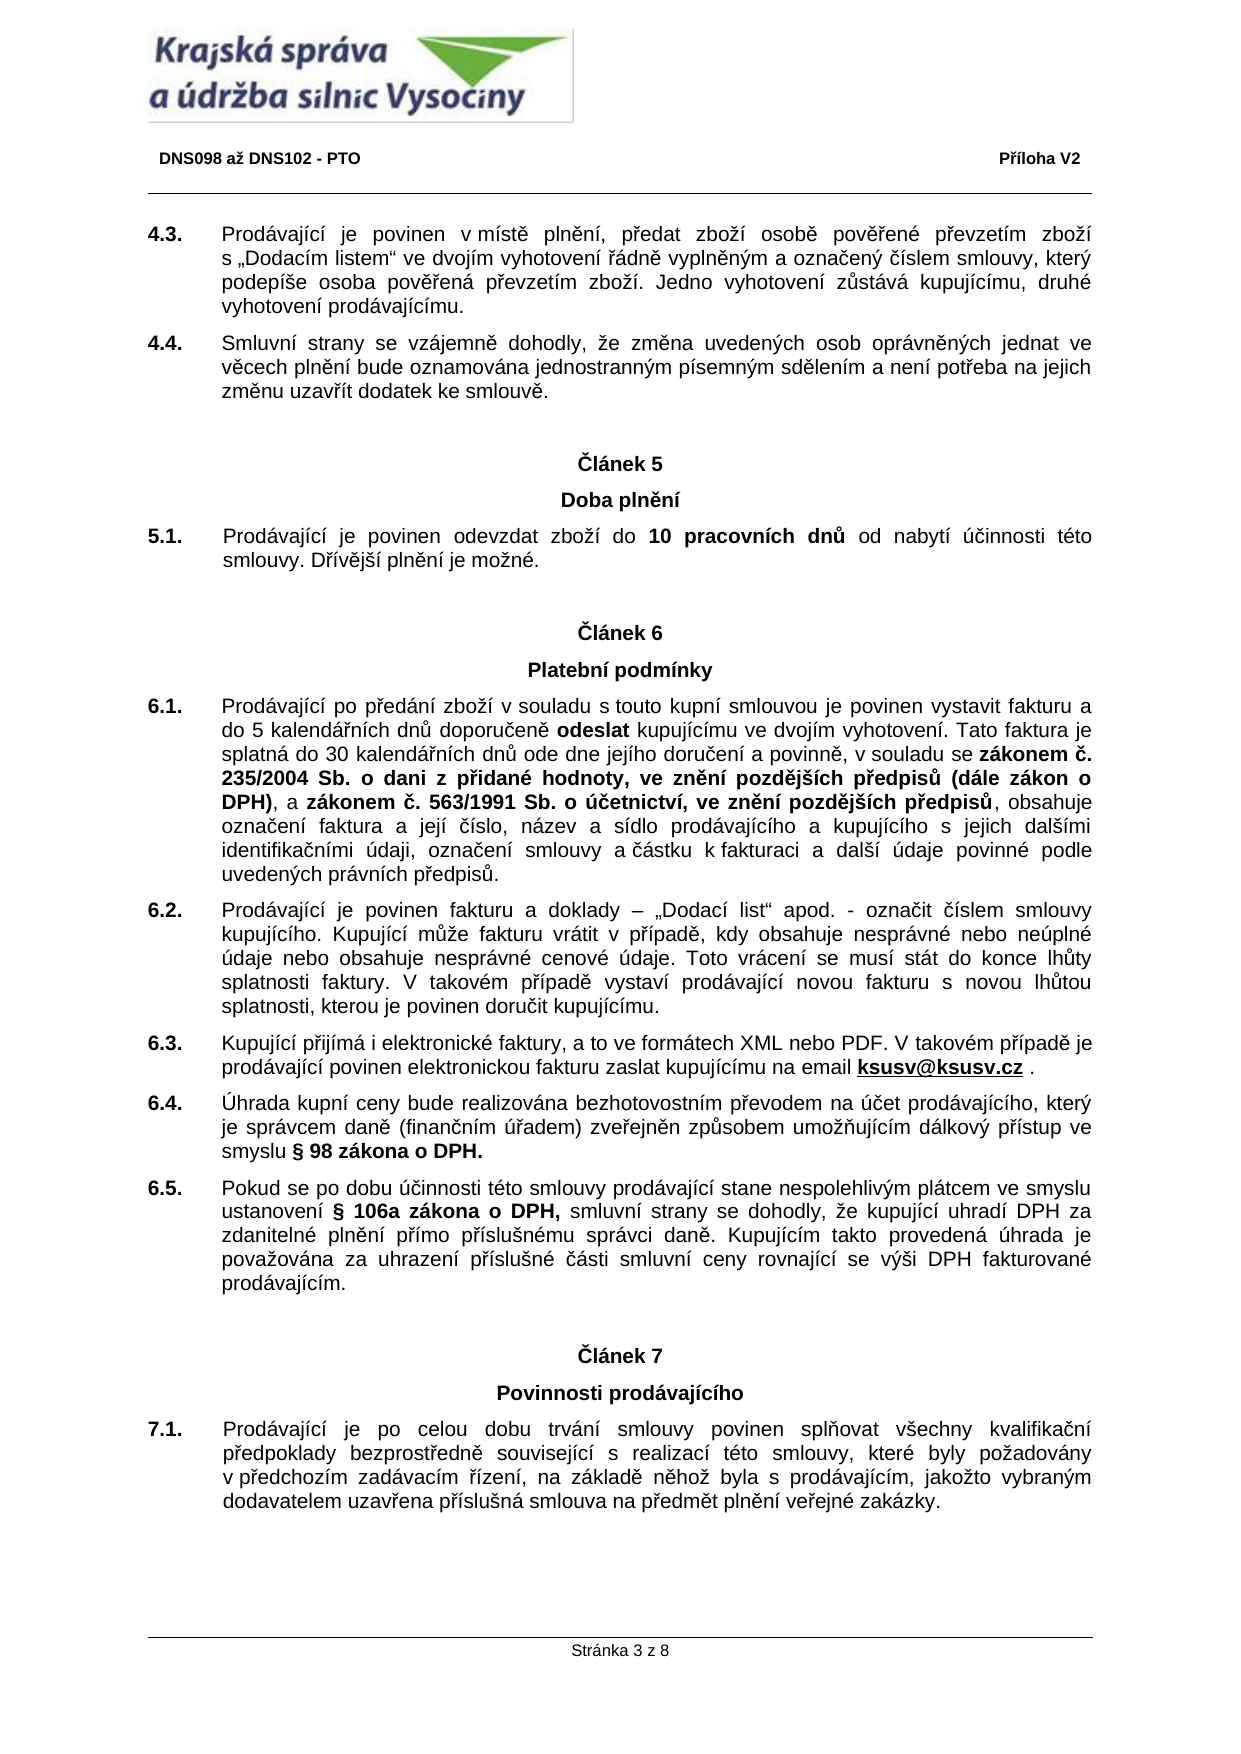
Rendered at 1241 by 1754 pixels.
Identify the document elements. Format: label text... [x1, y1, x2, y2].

list Prodávající je povinen odevzdat zboží do 10 pracovních dnů od nabytí účinnosti této smlouvy. Dřívější plnění je možné. [148, 524, 1093, 572]
list Prodávající po předání zboží v souladu s touto kupní smlouvou je povinen vystavit fakturu a do 5 kalendářních dnů doporučeně odeslat kupujícímu ve dvojím vyhotovení. Tato faktura je splatná do 30 kalendářních dnů ode dne jejího doručení a povinně, v souladu se zákonem č. 235/2004 Sb. o dani z přidané hodnoty, ve znění pozdějších předpisů (dále zákon o DPH), a zákonem č. 563/1991 Sb. o účetnictví, ve znění pozdějších předpisů, obsahuje označení faktura a její číslo, název a sídlo prodávajícího a kupujícího s jejich dalšími identifikačními údaji, označení smlouvy a částku k fakturaci a další údaje povinné podle uvedených právních předpisů. [148, 694, 1093, 886]
list Pokud se po dobu účinnosti této smlouvy prodávající stane nespolehlivým plátcem ve smyslu ustanovení § 106a zákona o DPH, smluvní strany se dohodly, že kupující uhradí DPH za zdanitelné plnění přímo příslušnému správci daně. Kupujícím takto provedená úhrada je považována za uhrazení příslušné části smluvní ceny rovnající se výši DPH fakturované prodávajícím. [148, 1175, 1093, 1295]
text Článek 7 [148, 1344, 1093, 1368]
text Platební podmínky [148, 658, 1093, 682]
list Prodávající je po celou dobu trvání smlouvy povinen splňovat všechny kvalifikační předpoklady bezprostředně související s realizací této smlouvy, které byly požadovány v předchozím zadávacím řízení, na základě něhož byla s prodávajícím, jakožto vybraným dodavatelem uzavřena příslušná smlouva na předmět plnění veřejné zakázky. [148, 1417, 1093, 1513]
list Kupující přijímá i elektronické faktury, a to ve formátech XML nebo PDF. V takovém případě je prodávající povinen elektronickou fakturu zaslat kupujícímu na email ksusv@ksusv.cz . [148, 1031, 1093, 1078]
list Prodávající je povinen fakturu a doklady – „Dodací list“ apod. - označit číslem smlouvy kupujícího. Kupující může fakturu vrátit v případě, kdy obsahuje nesprávné nebo neúplné údaje nebo obsahuje nesprávné cenové údaje. Toto vrácení se musí stát do konce lhůty splatnosti faktury. V takovém případě vystaví prodávající novou fakturu s novou lhůtou splatnosti, kterou je povinen doručit kupujícímu. [148, 898, 1093, 1018]
text Článek 6 [148, 621, 1093, 645]
list Úhrada kupní ceny bude realizována bezhotovostním převodem na účet prodávajícího, který je správcem daně (finančním úřadem) zveřejněn způsobem umožňujícím dálkový přístup ve smyslu § 98 zákona o DPH. [148, 1091, 1093, 1163]
picture [147, 28, 574, 124]
list Prodávající je povinen v místě plnění, předat zboží osobě pověřené převzetím zboží s „Dodacím listem“ ve dvojím vyhotovení řádně vyplněným a označený číslem smlouvy, který podepíše osoba pověřená převzetím zboží. Jedno vyhotovení zůstává kupujícímu, druhé vyhotovení prodávajícímu. [148, 222, 1093, 318]
text Článek 5 [148, 451, 1093, 475]
text Povinnosti prodávajícího [148, 1381, 1093, 1404]
text Doba plnění [148, 488, 1093, 512]
list Smluvní strany se vzájemně dohodly, že změna uvedených osob oprávněných jednat ve věcech plnění bude oznamována jednostranným písemným sdělením a není potřeba na jejich změnu uzavřít dodatek ke smlouvě. [148, 331, 1093, 402]
